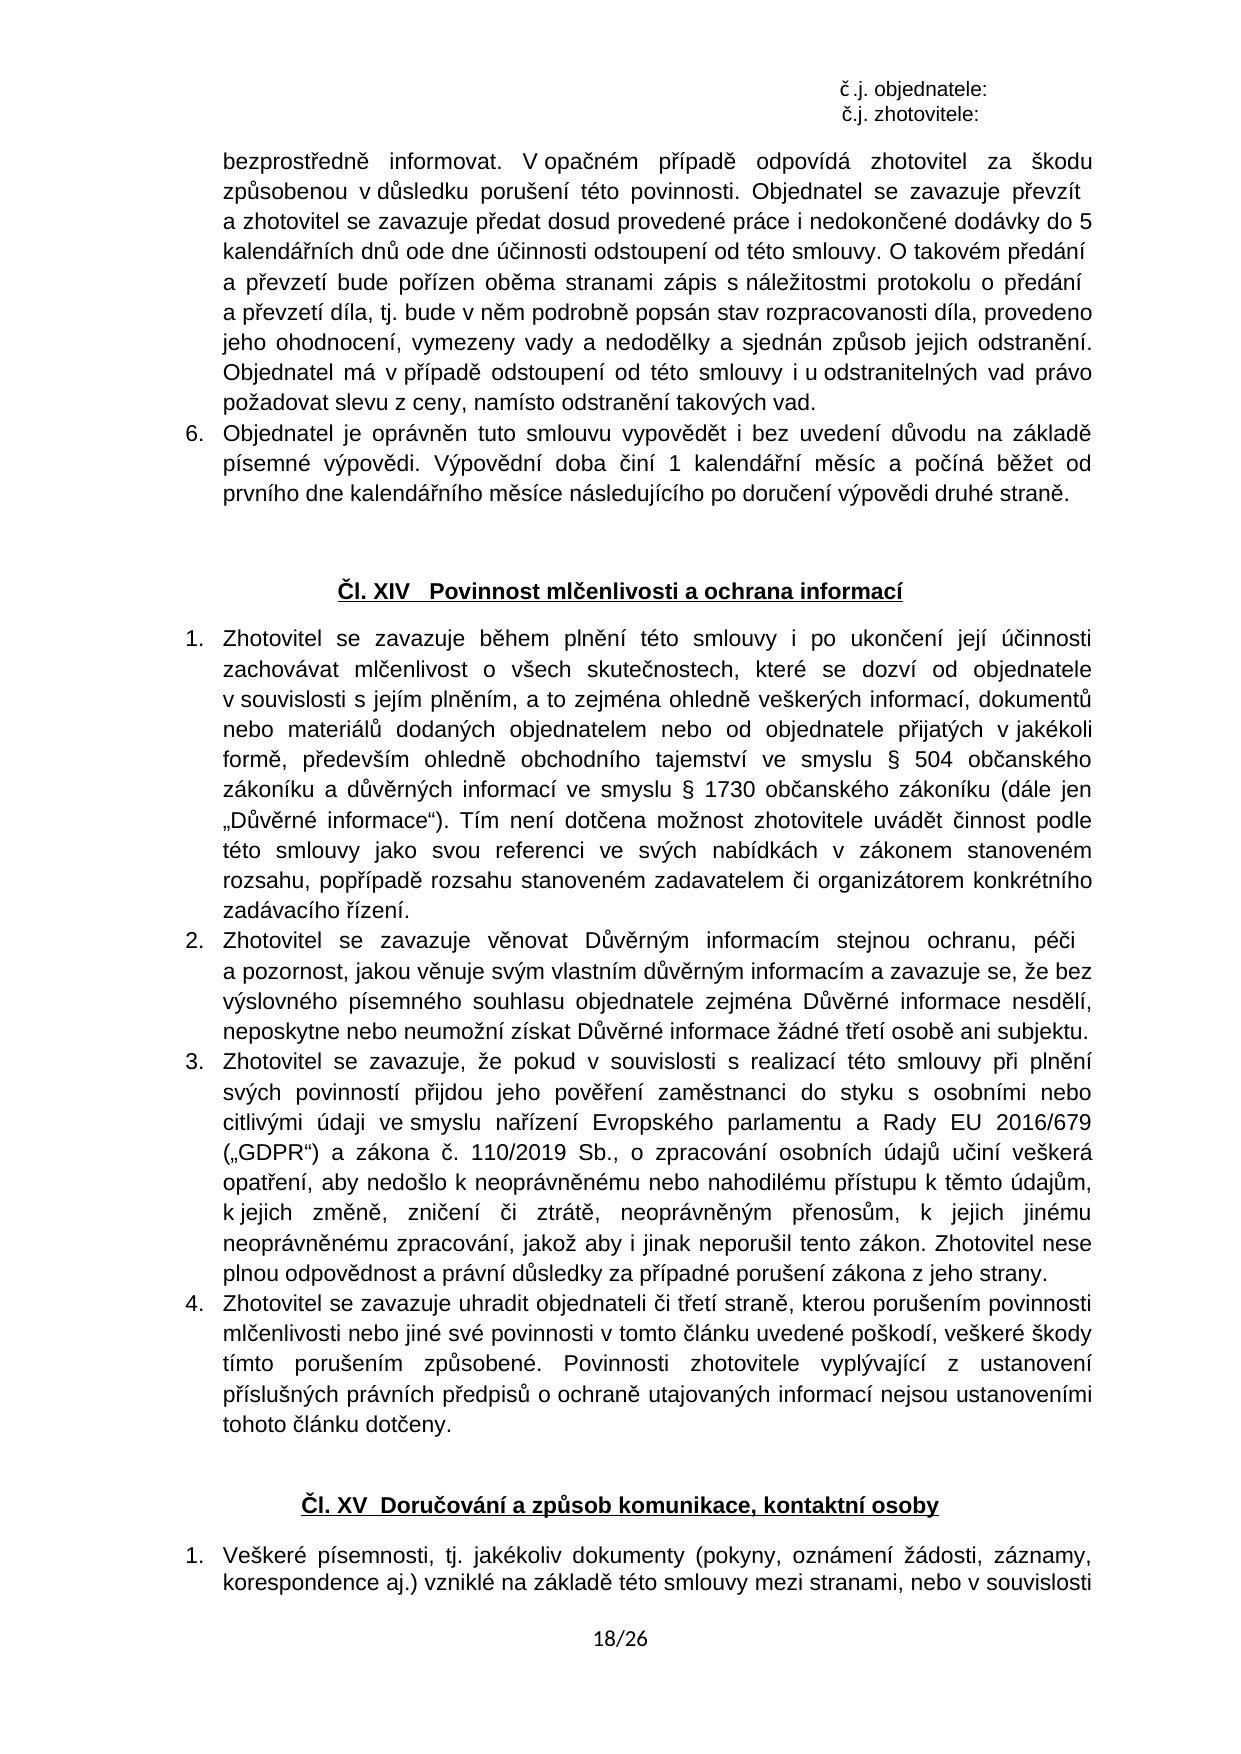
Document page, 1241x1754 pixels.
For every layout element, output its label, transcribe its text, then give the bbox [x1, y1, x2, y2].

list Zhotovitel se zavazuje, že pokud v souvislosti s realizací této smlouvy při plnění svých povinností přijdou jeho pověření zaměstnanci do styku s osobními nebo citlivými údaji ve smyslu nařízení Evropského parlamentu a Rady EU 2016/679 („GDPR“) a zákona č. 110/2019 Sb., o zpracování osobních údajů učiní veškerá opatření, aby nedošlo k neoprávněnému nebo nahodilému přístupu k těmto údajům, k jejich změně, zničení či ztrátě, neoprávněným přenosům, k jejich jinému neoprávněnému zpracování, jakož aby i jinak neporušil tento zákon. Zhotovitel nese plnou odpovědnost a právní důsledky za případné porušení zákona z jeho strany. [185, 1048, 1093, 1286]
list Zhotovitel se zavazuje uhradit objednateli či třetí straně, kterou porušením povinnosti mlčenlivosti nebo jiné své povinnosti v tomto článku uvedené poškodí, veškeré škody tímto porušením způsobené. Povinnosti zhotovitele vyplývající z ustanovení příslušných právních předpisů o ochraně utajovaných informací nejsou ustanoveními tohoto článku dotčeny. [185, 1290, 1093, 1437]
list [185, 148, 1093, 416]
list Zhotovitel se zavazuje během plnění této smlouvy i po ukončení její účinnosti zachovávat mlčenlivost o všech skutečnostech, které se dozví od objednatele v souvislosti s jejím plněním, a to zejména ohledně veškerých informací, dokumentů nebo materiálů dodaných objednatelem nebo od objednatele přijatých v jakékoli formě, především ohledně obchodního tajemství ve smyslu § 504 občanského zákoníku a důvěrných informací ve smyslu § 1730 občanského zákoníku (dále jen „Důvěrné informace“). Tím není dotčena možnost zhotovitele uvádět činnost podle této smlouvy jako svou referenci ve svých nabídkách v zákonem stanoveném rozsahu, popřípadě rozsahu stanoveném zadavatelem či organizátorem konkrétního zadávacího řízení. [185, 625, 1093, 923]
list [185, 1542, 1093, 1595]
list Zhotovitel se zavazuje věnovat Důvěrným informacím stejnou ochranu, péči a pozornost, jakou věnuje svým vlastním důvěrným informacím a zavazuje se, že bez výslovného písemného souhlasu objednatele zejména Důvěrné informace nesdělí, neposkytne nebo neumožní získat Důvěrné informace žádné třetí osobě ani subjektu. [185, 927, 1093, 1044]
list Objednatel je oprávněn tuto smlouvu vypovědět i bez uvedení důvodu na základě písemné výpovědi. Výpovědní doba činí 1 kalendářní měsíc a počíná běžet od prvního dne kalendářního měsíce následujícího po doručení výpovědi druhé straně. [185, 419, 1093, 506]
text Čl. XIV Povinnost mlčenlivosti a ochrana informací [148, 578, 1093, 604]
text Čl. XV Doručování a způsob komunikace, kontaktní osoby [148, 1492, 1093, 1518]
